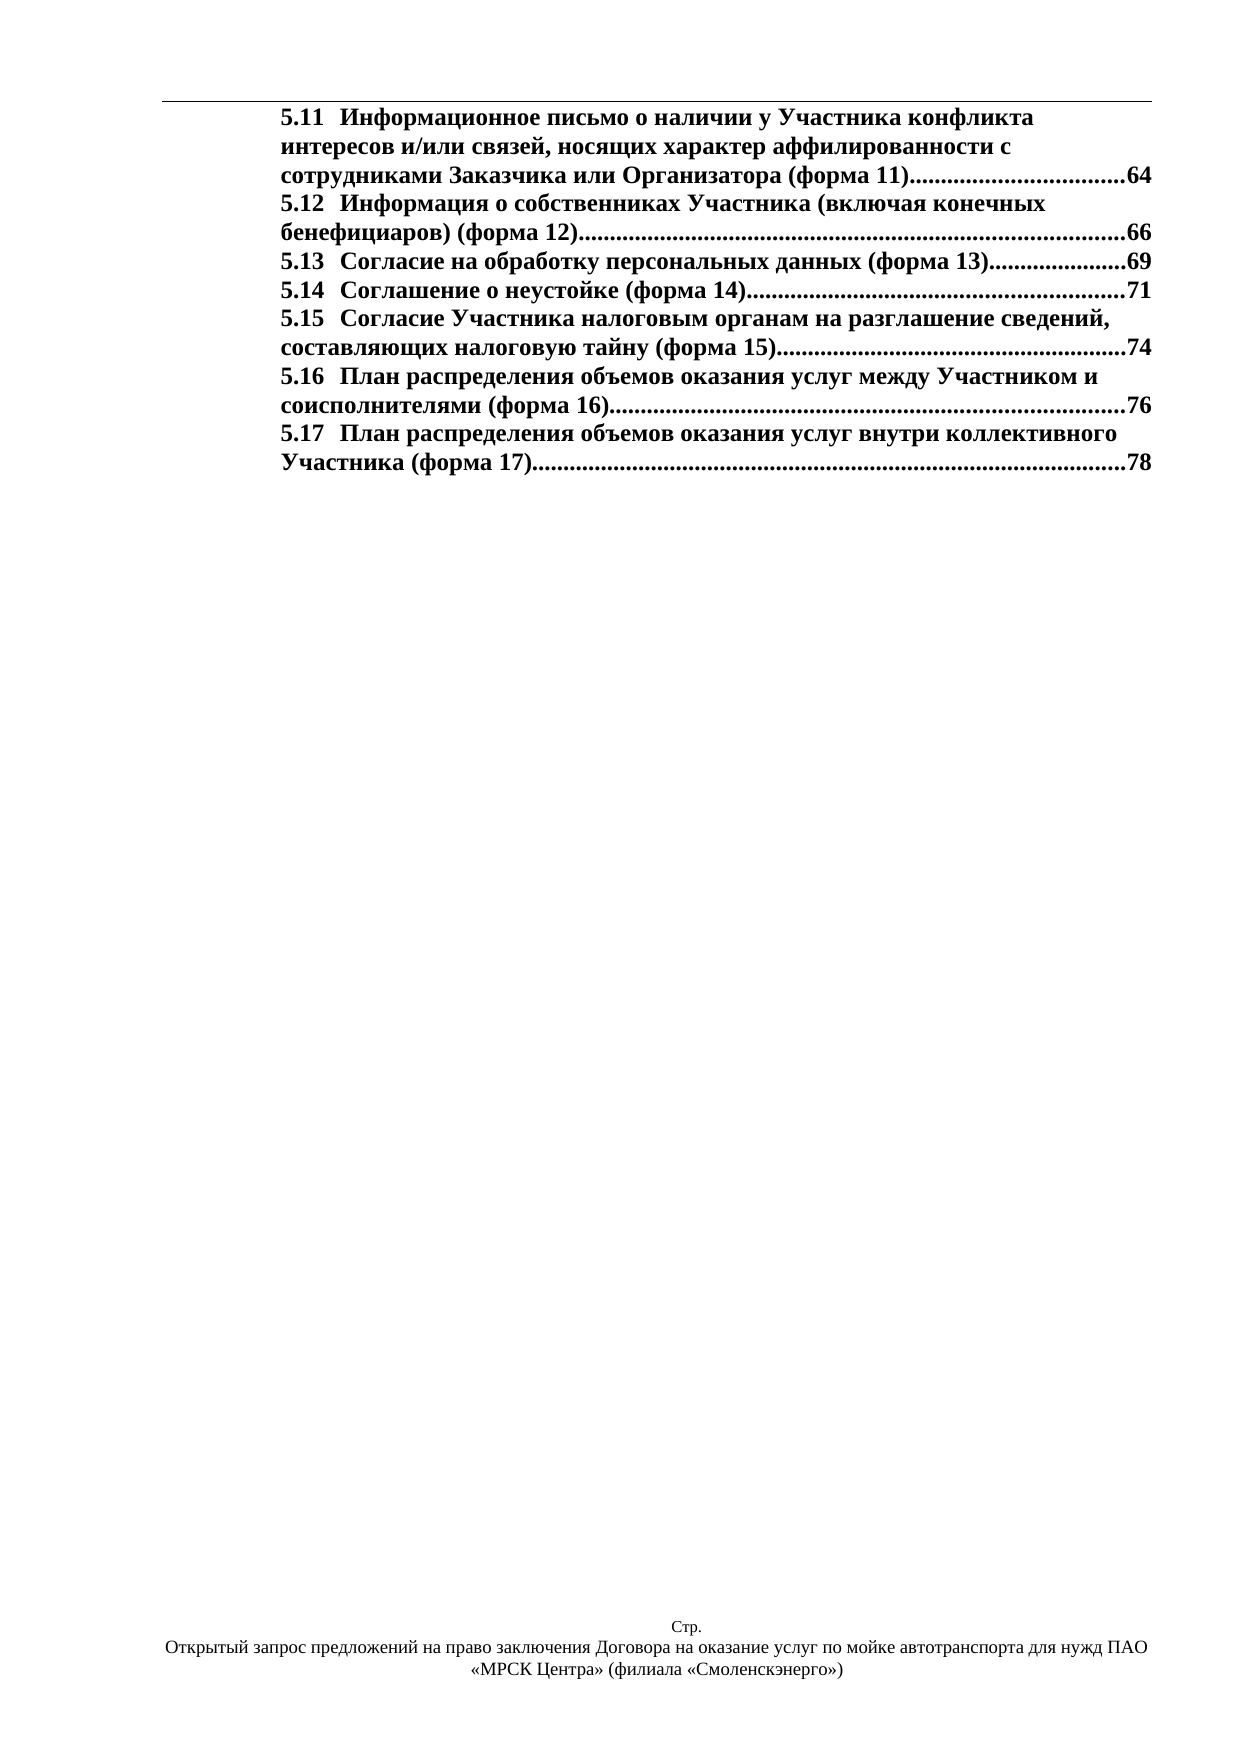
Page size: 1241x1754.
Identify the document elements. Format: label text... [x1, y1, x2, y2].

text 5.13 Согласие на обработку персональных данных (форма 13) 69 [280, 246, 1133, 275]
text 5.16 План распределения объемов оказания услуг между Участником и соисполнителями (форма 16) 76 [280, 361, 1133, 418]
text 5.12 Информация о собственниках Участника (включая конечных бенефициаров) (форма 12) 66 [280, 188, 1133, 246]
text 5.17 План распределения объемов оказания услуг внутри коллективного Участника (форма 17) 78 [280, 418, 1133, 476]
text 5.15 Согласие Участника налоговым органам на разглашение сведений, составляющих налоговую тайну (форма 15) 74 [280, 303, 1133, 361]
text 5.14 Соглашение о неустойке (форма 14) 71 [280, 275, 1133, 303]
text 5.11 Информационное письмо о наличии у Участника конфликта интересов и/или связей, носящих характер аффилированности с сотрудниками Заказчика или Организатора (форма 11) 64 [280, 102, 1133, 188]
